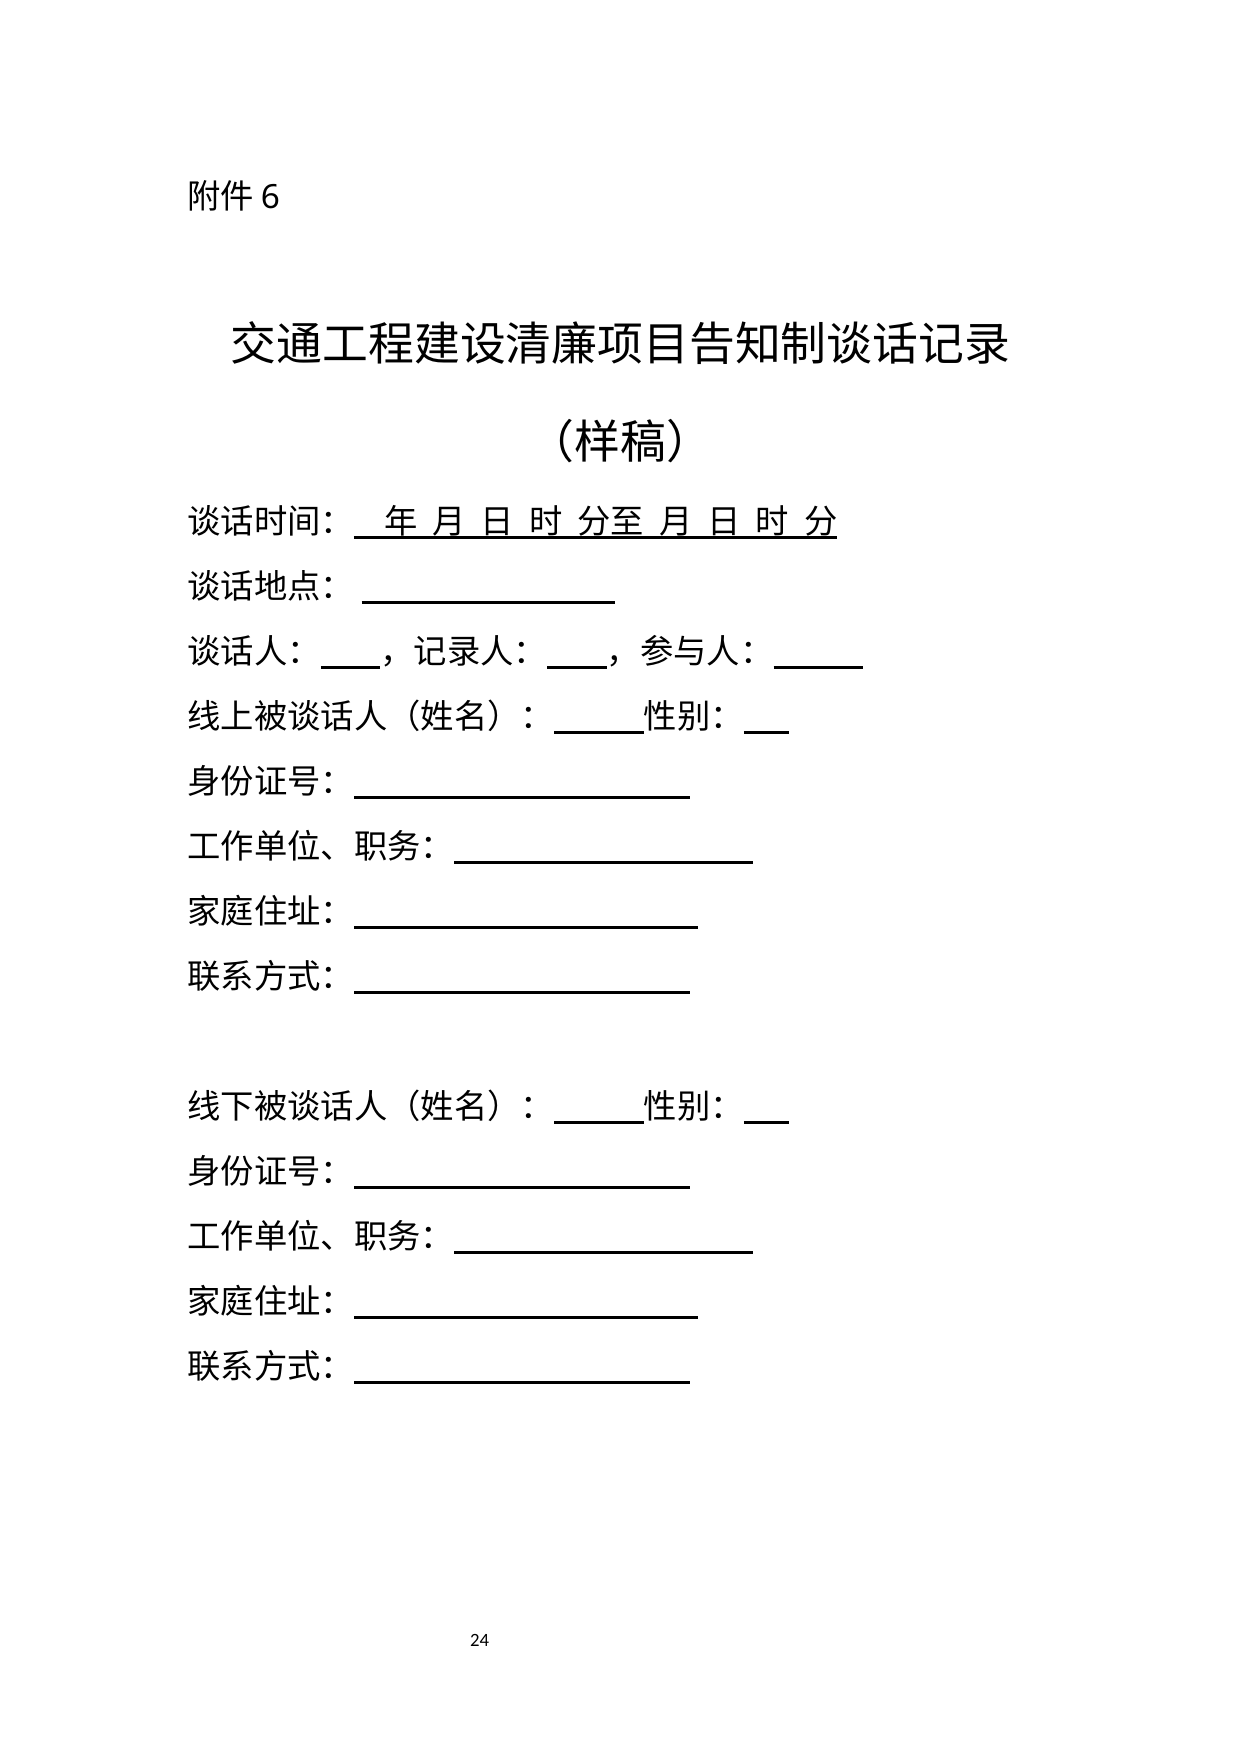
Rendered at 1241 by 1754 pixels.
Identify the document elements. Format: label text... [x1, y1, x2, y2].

text 附件6 [187, 162, 1053, 227]
text 工作单位、职务： [187, 1202, 1053, 1267]
text 身份证号： [187, 747, 1053, 812]
text 联系方式： [187, 942, 1053, 1007]
text 线上被谈话人（姓名）： 性别： [187, 682, 1053, 747]
text 家庭住址： [187, 1267, 1053, 1332]
text 谈话时间： 年 月 日 时 分至 月 日 时 分 [187, 487, 1053, 552]
text 线下被谈话人（姓名）： 性别： [187, 1072, 1053, 1137]
text 联系方式： [187, 1332, 1053, 1397]
text （样稿） [187, 389, 1053, 487]
text 工作单位、职务： [187, 812, 1053, 877]
text 交通工程建设清廉项目告知制谈话记录 [187, 292, 1053, 389]
text 谈话人： ，记录人： ，参与人： [187, 617, 1053, 682]
text 家庭住址： [187, 877, 1053, 942]
text 身份证号： [187, 1137, 1053, 1202]
text 谈话地点： [187, 552, 1053, 617]
